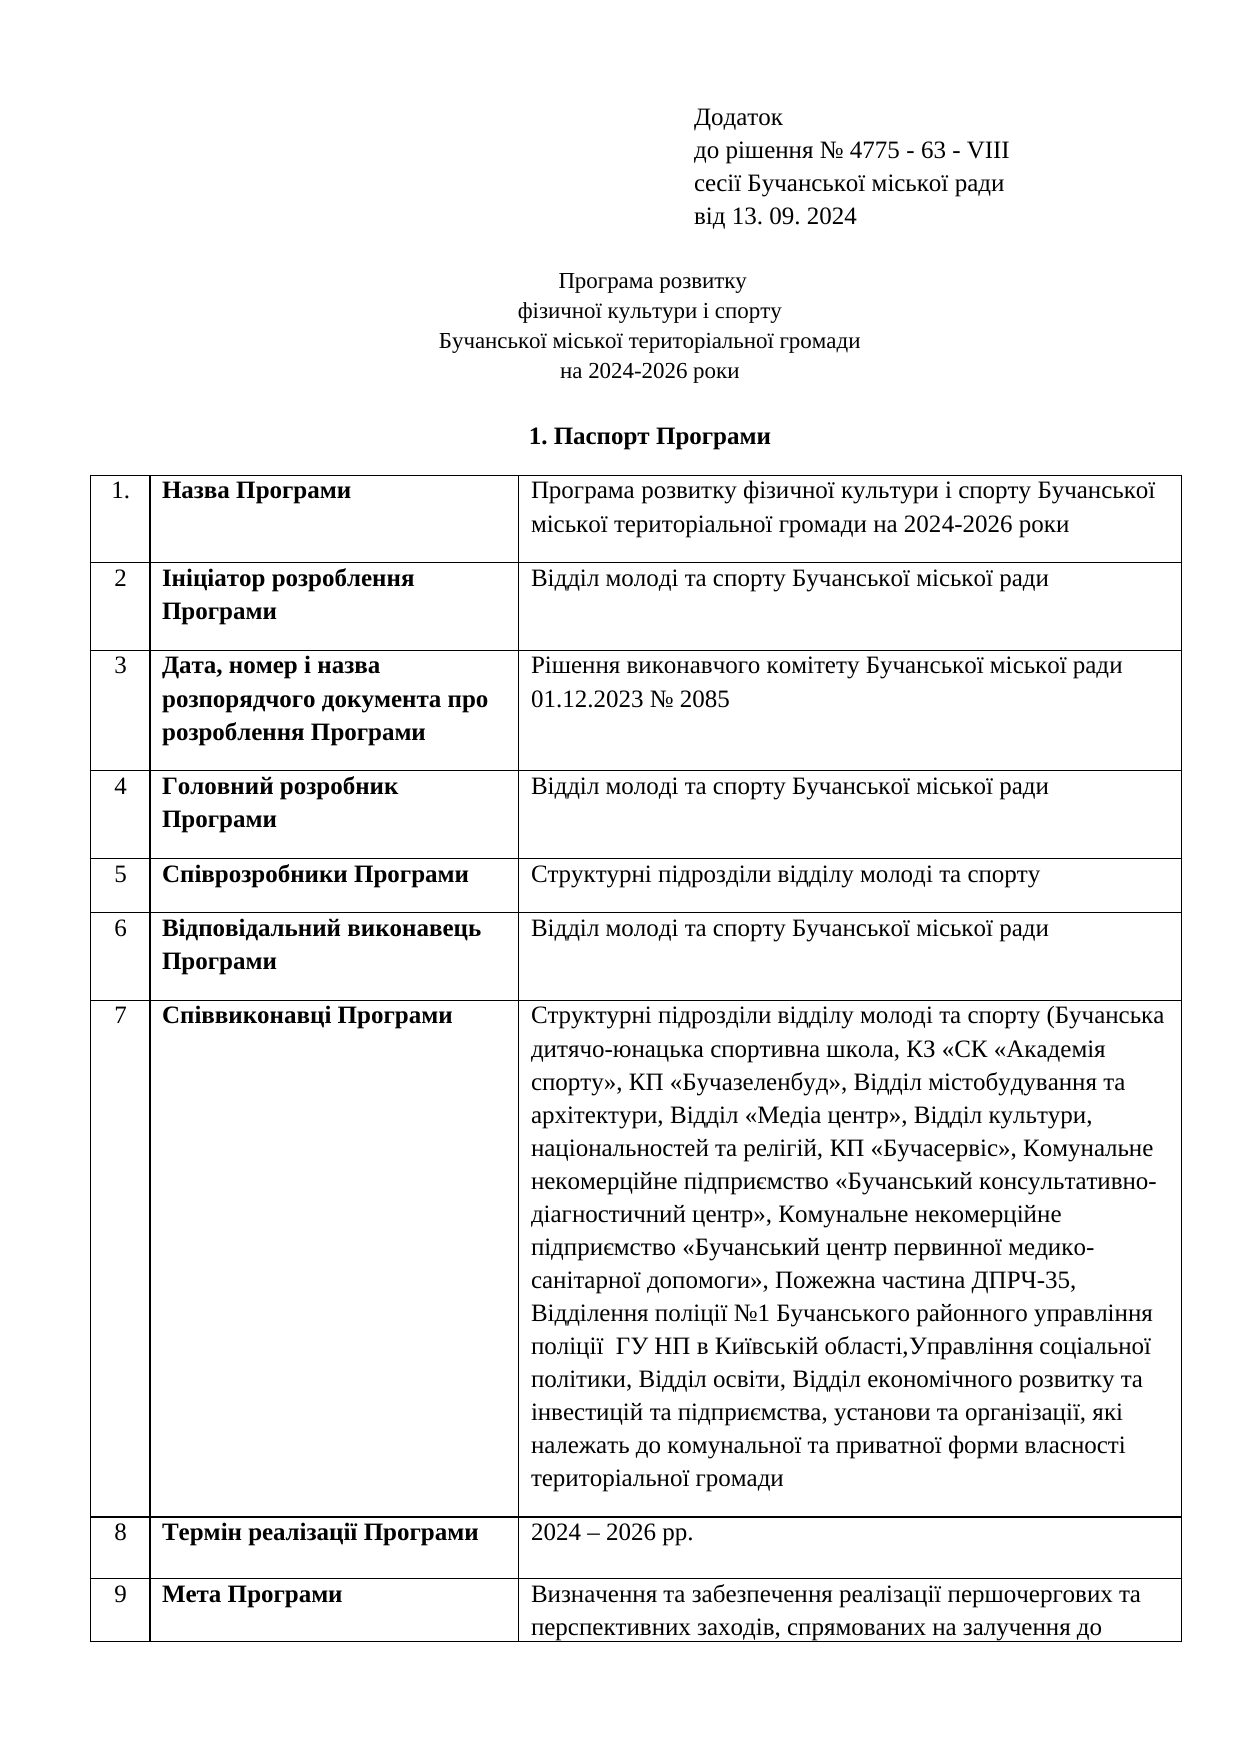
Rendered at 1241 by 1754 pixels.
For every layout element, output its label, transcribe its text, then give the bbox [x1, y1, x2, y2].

table_cell Термін реалізації Програми [151, 1518, 518, 1578]
text сесії Бучанської міської ради [694, 168, 1152, 197]
table_cell Структурні підрозділи відділу молоді та спорту (Бучанська дитячо-юнацька спортивна школа, КЗ «СК «Академія спорту», КП «Бучазеленбуд», Відділ містобудування та архітектури, Відділ «Медіа центр», Відділ культури, національностей та релігій, КП «Бучасервіс», Комунальне некомерційне підприємство «Бучанський консультативно-діагностичний центр», Комунальне некомерційне підприємство «Бучанський центр первинної медико-санітарної допомоги», Пожежна частина ДПРЧ-35, Відділення поліції №1 Бучанського районного управління поліції ГУ НП в Київській області,Управління соціальної політики, Відділ освіти, Відділ економічного розвитку та інвестицій та підприємства, установи та організації, які належать до комунальної та приватної форми власності територіальної громади [519, 1001, 1181, 1516]
text Бучанської міської територіальної громади [148, 327, 1152, 354]
table_cell Співрозробники Програми [151, 859, 518, 912]
table_cell 7 [91, 1001, 149, 1516]
table_cell Відповідальний виконавець Програми [151, 913, 518, 999]
text Додаток [694, 102, 1152, 131]
table_cell 9 [91, 1579, 149, 1641]
table_header 1. [91, 476, 149, 562]
table_cell Рішення виконавчого комітету Бучанської міської ради 01.12.2023 № 2085 [519, 651, 1181, 770]
table_cell Головний розробник Програми [151, 771, 518, 858]
table_cell Співвиконавці Програми [151, 1001, 518, 1516]
table_cell Дата, номер і назва розпорядчого документа про розроблення Програми [151, 651, 518, 770]
table_cell Відділ молоді та спорту Бучанської міської ради [519, 563, 1181, 649]
table_header Назва Програми [151, 476, 518, 562]
table_header Програма розвитку фізичної культури і спорту Бучанської міської територіальної громади на 2024-2026 роки [519, 476, 1181, 562]
text від 13. 09. 2024 [694, 201, 1152, 229]
table_cell Відділ молоді та спорту Бучанської міської ради [519, 913, 1181, 999]
table_cell 8 [91, 1518, 149, 1578]
text 1. Паспорт Програми [148, 421, 1152, 449]
table_cell 2024 – 2026 рр. [519, 1518, 1181, 1578]
table_cell Структурні підрозділи відділу молоді та спорту [519, 859, 1181, 912]
table_cell 3 [91, 651, 149, 770]
table_cell 2 [91, 563, 149, 649]
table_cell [519, 1579, 1181, 1641]
text фізичної культури і спорту [148, 297, 1152, 323]
table_cell 6 [91, 913, 149, 999]
table_cell Мета Програми [151, 1579, 518, 1641]
text на 2024-2026 роки [148, 357, 1152, 384]
table_cell 4 [91, 771, 149, 858]
table_cell 5 [91, 859, 149, 912]
text до рішення № 4775 - 63 - VІІІ [694, 135, 1152, 163]
table_cell Відділ молоді та спорту Бучанської міської ради [519, 771, 1181, 858]
table_cell Ініціатор розроблення Програми [151, 563, 518, 649]
text Програма розвитку [148, 267, 1152, 293]
